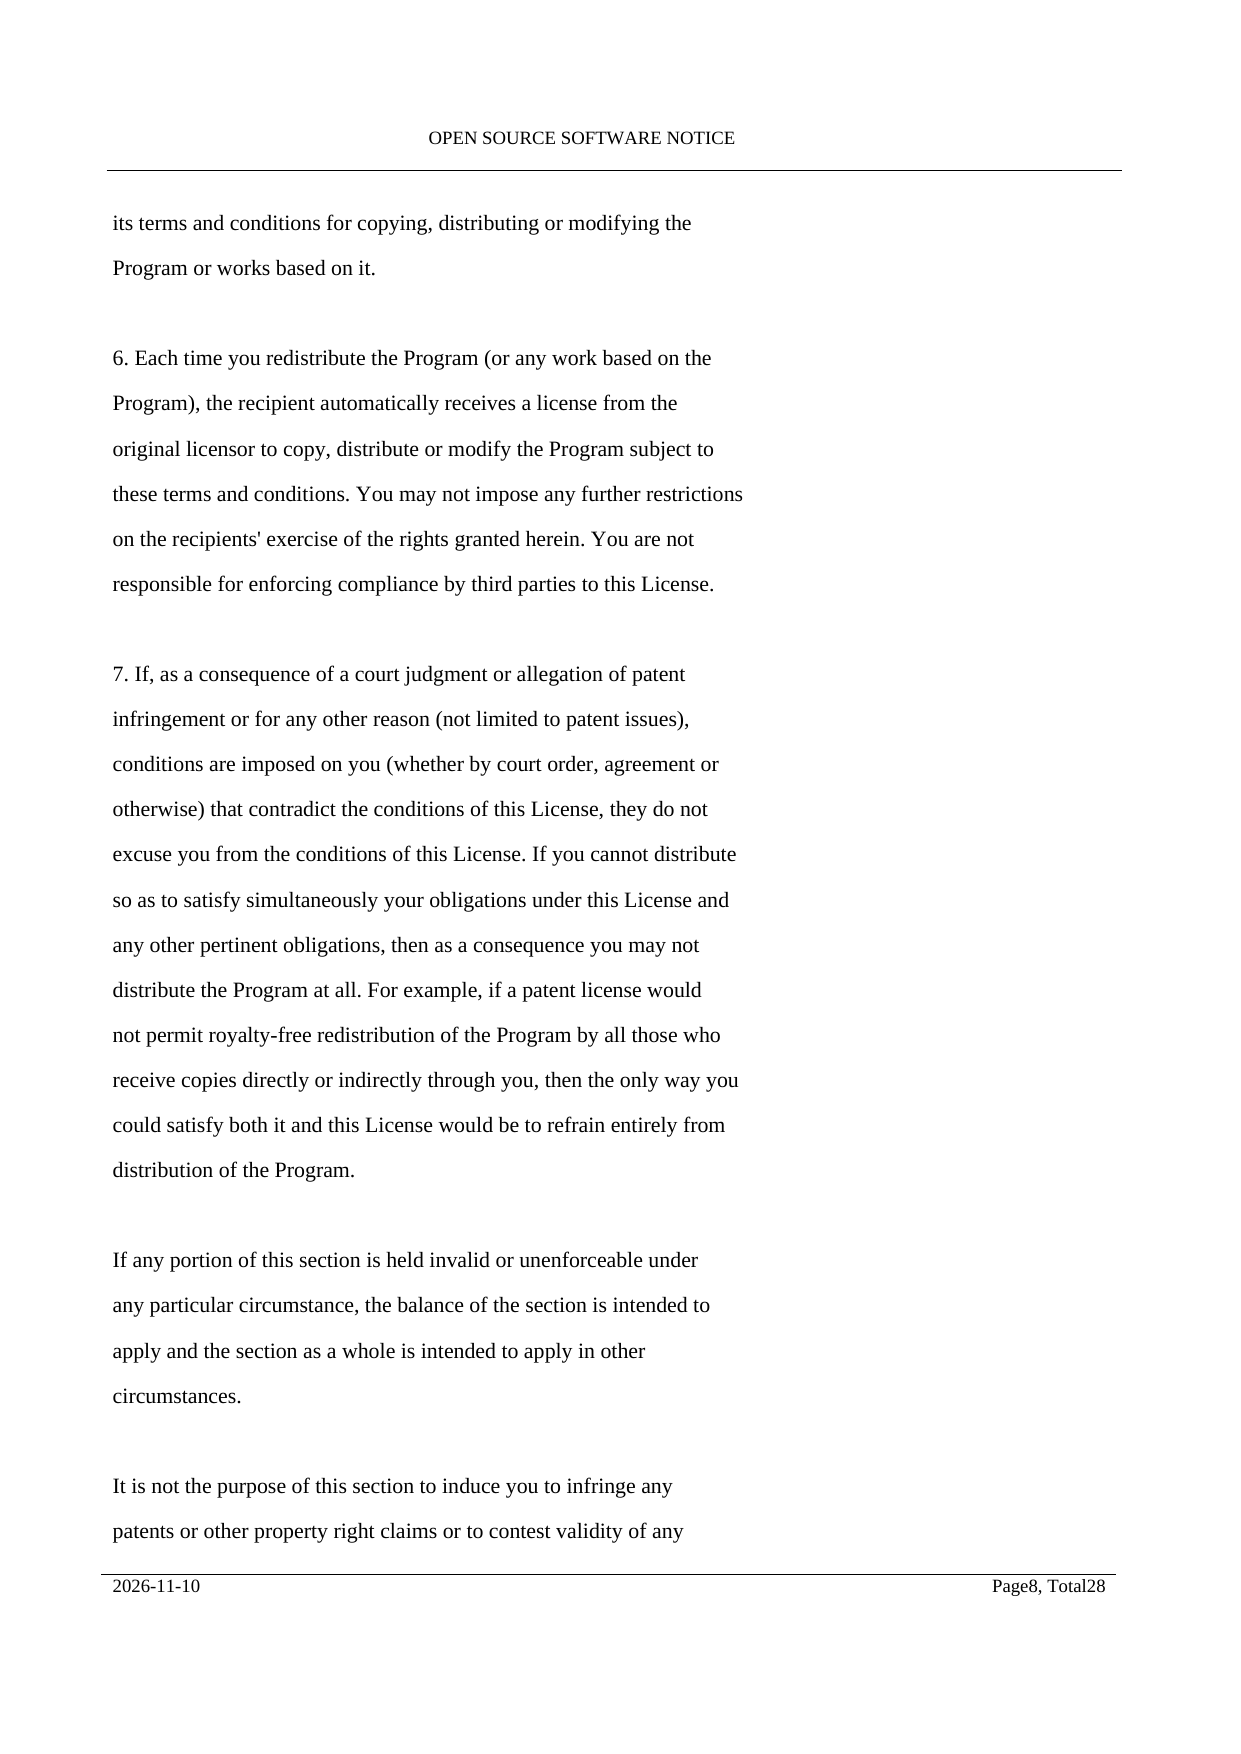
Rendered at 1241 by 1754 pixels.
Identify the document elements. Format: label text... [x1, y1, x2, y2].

text 7. If, as a consequence of a court judgment or allegation of patent [112, 657, 1128, 690]
text any other pertinent obligations, then as a consequence you may not [112, 928, 1128, 961]
text If any portion of this section is held invalid or unenforceable under [112, 1244, 1128, 1276]
text original licensor to copy, distribute or modify the Program subject to [112, 432, 1128, 464]
text its terms and conditions for copying, distributing or modifying the [112, 206, 1128, 239]
text responsible for enforcing compliance by third parties to this License. [112, 567, 1128, 600]
text Program), the recipient automatically receives a license from the [112, 387, 1128, 419]
text these terms and conditions. You may not impose any further restrictions [112, 477, 1128, 509]
text infringement or for any other reason (not limited to patent issues), [112, 702, 1128, 735]
text on the recipients' exercise of the rights granted herein. You are not [112, 522, 1128, 554]
text excuse you from the conditions of this License. If you cannot distribute [112, 838, 1128, 870]
text Program or works based on it. [112, 251, 1128, 284]
text any particular circumstance, the balance of the section is intended to [112, 1289, 1128, 1321]
text conditions are imposed on you (whether by court order, agreement or [112, 748, 1128, 780]
text could satisfy both it and this License would be to refrain entirely from [112, 1108, 1128, 1141]
text not permit royalty-free redistribution of the Program by all those who [112, 1018, 1128, 1051]
text patents or other property right claims or to contest validity of any [112, 1514, 1128, 1547]
text so as to satisfy simultaneously your obligations under this License and [112, 883, 1128, 915]
text It is not the purpose of this section to induce you to infringe any [112, 1469, 1128, 1502]
text distribute the Program at all. For example, if a patent license would [112, 973, 1128, 1006]
text apply and the section as a whole is intended to apply in other [112, 1334, 1128, 1366]
text circumstances. [112, 1379, 1128, 1412]
text receive copies directly or indirectly through you, then the only way you [112, 1063, 1128, 1096]
text otherwise) that contradict the conditions of this License, they do not [112, 793, 1128, 825]
text 6. Each time you redistribute the Program (or any work based on the [112, 342, 1128, 374]
text distribution of the Program. [112, 1153, 1128, 1186]
